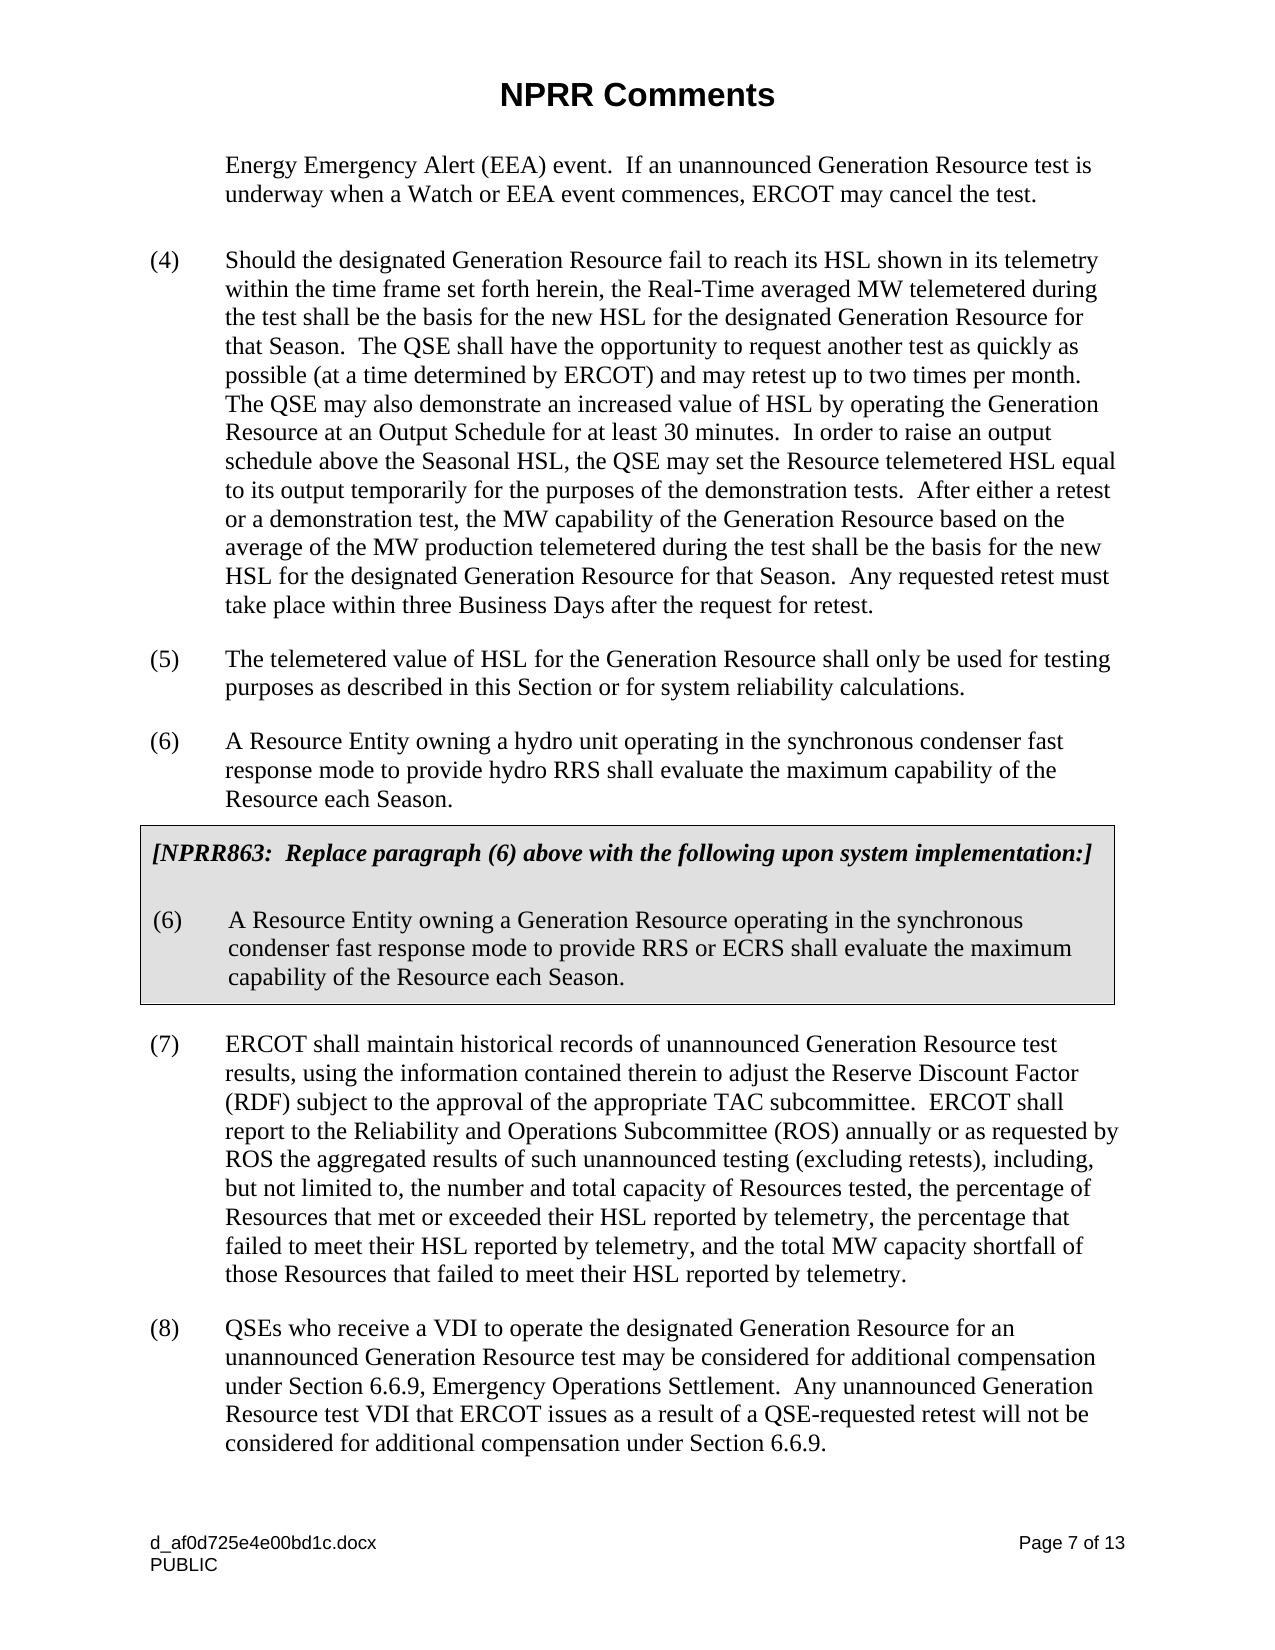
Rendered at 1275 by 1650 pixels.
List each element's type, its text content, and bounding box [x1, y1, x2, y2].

text (7) ERCOT shall maintain historical records of unannounced Generation Resource test results, using the information contained therein to adjust the Reserve Discount Factor (RDF) subject to the approval of the appropriate TAC subcommittee. ERCOT shall report to the Reliability and Operations Subcommittee (ROS) annually or as requested by ROS the aggregated results of such unannounced testing (excluding retests), including, but not limited to, the number and total capacity of Resources tested, the percentage of Resources that met or exceeded their HSL reported by telemetry, the percentage that failed to meet their HSL reported by telemetry, and the total MW capacity shortfall of those Resources that failed to meet their HSL reported by telemetry. [150, 1029, 1125, 1288]
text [150, 150, 1125, 207]
text (8) QSEs who receive a VDI to operate the designated Generation Resource for an unannounced Generation Resource test may be considered for additional compensation under Section 6.6.9, Emergency Operations Settlement. Any unannounced Generation Resource test VDI that ERCOT issues as a result of a QSE-requested retest will not be considered for additional compensation under Section 6.6.9. [150, 1313, 1125, 1457]
text (5) The telemetered value of HSL for the Generation Resource shall only be used for testing purposes as described in this Section or for system reliability calculations. [150, 644, 1125, 701]
table_header [NPRR863: Replace paragraph (6) above with the following upon system implementation:] (6) A Resource Entity owning a Generation Resource operating in the synchronous condenser fast response mode to provide RRS or ECRS shall evaluate the maximum capability of the Resource each Season. [141, 826, 1114, 1003]
text (6) A Resource Entity owning a hydro unit operating in the synchronous condenser fast response mode to provide hydro RRS shall evaluate the maximum capability of the Resource each Season. [150, 726, 1125, 812]
text (4) Should the designated Generation Resource fail to reach its HSL shown in its telemetry within the time frame set forth herein, the Real-Time averaged MW telemetered during the test shall be the basis for the new HSL for the designated Generation Resource for that Season. The QSE shall have the opportunity to request another test as quickly as possible (at a time determined by ERCOT) and may retest up to two times per month. The QSE may also demonstrate an increased value of HSL by operating the Generation Resource at an Output Schedule for at least 30 minutes. In order to raise an output schedule above the Seasonal HSL, the QSE may set the Resource telemetered HSL equal to its output temporarily for the purposes of the demonstration tests. After either a retest or a demonstration test, the MW capability of the Generation Resource based on the average of the MW production telemetered during the test shall be the basis for the new HSL for the designated Generation Resource for that Season. Any requested retest must take place within three Business Days after the request for retest. [150, 245, 1125, 619]
